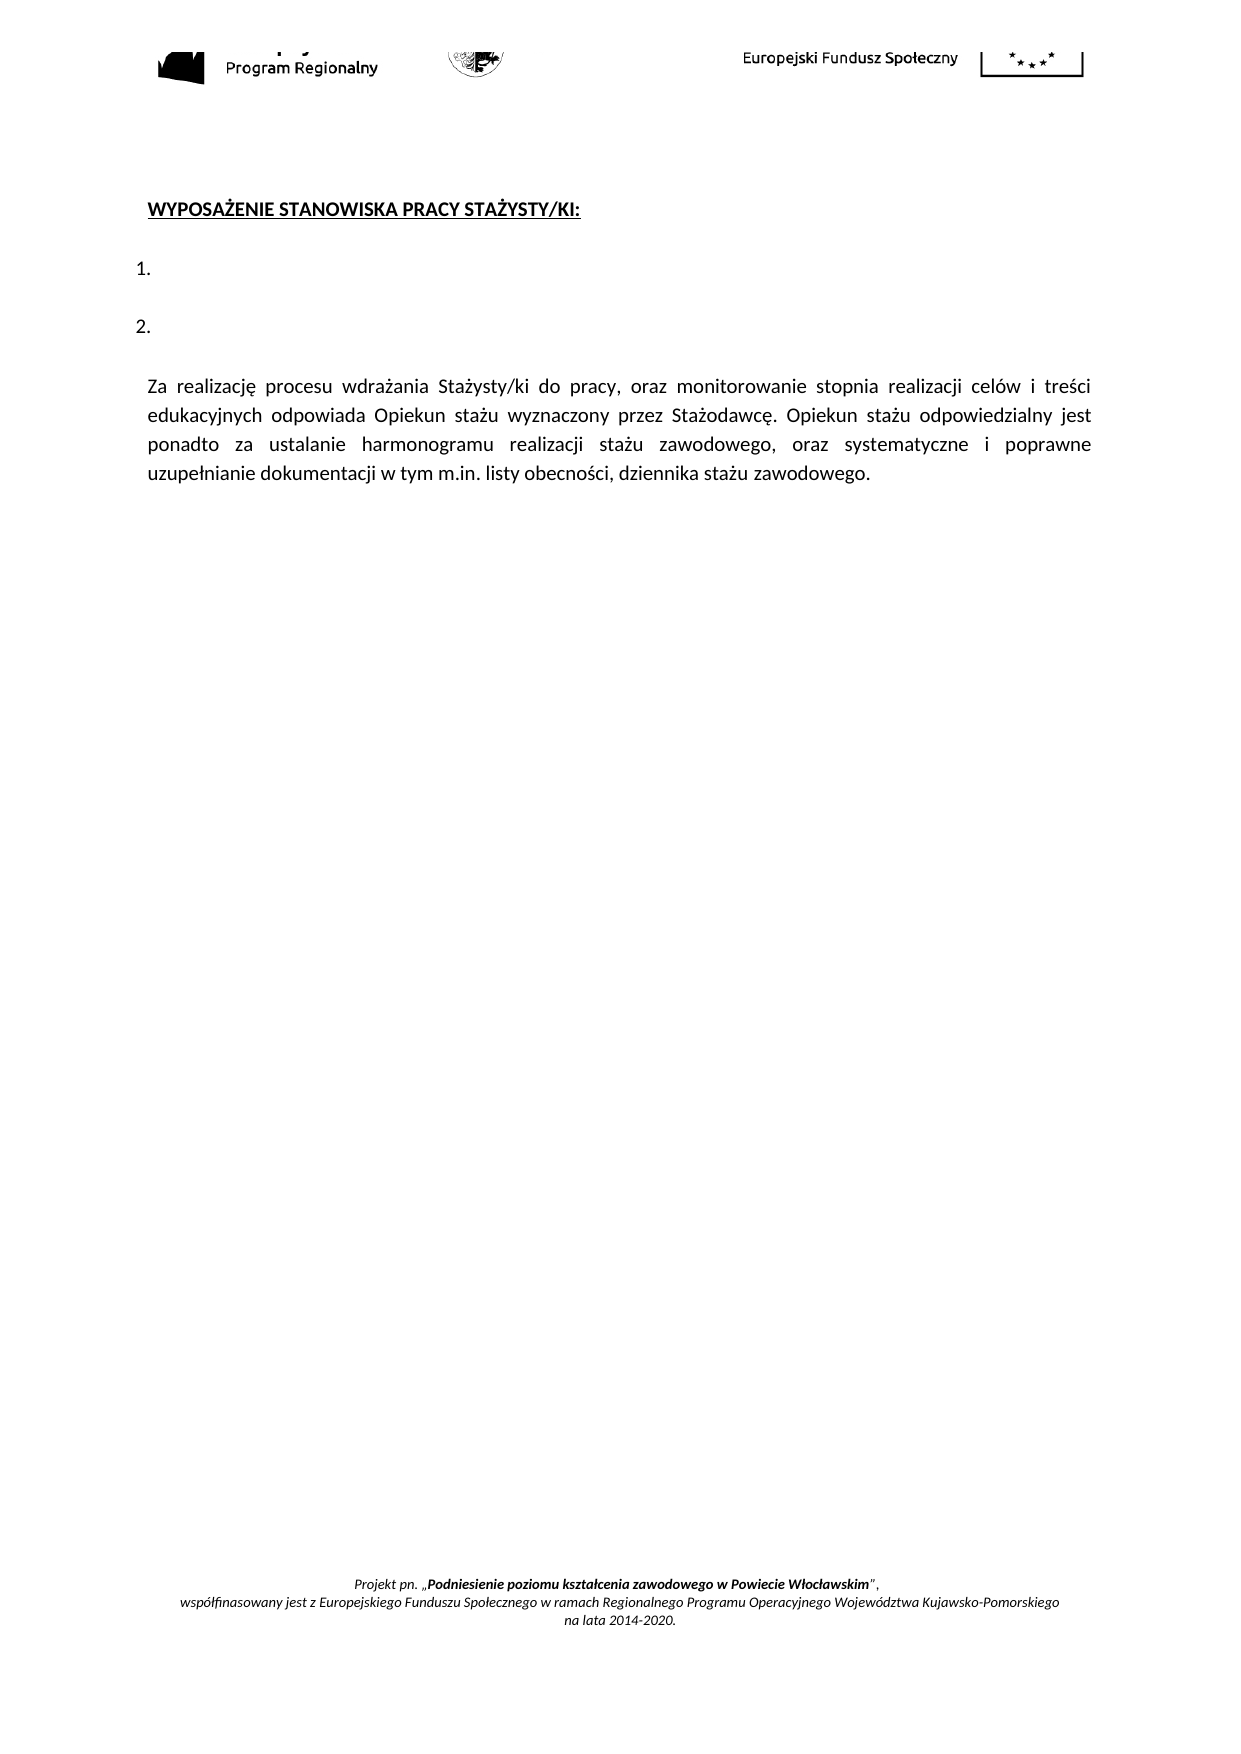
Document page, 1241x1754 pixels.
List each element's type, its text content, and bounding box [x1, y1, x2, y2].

text Za realizację procesu wdrażania Stażysty/ki do pracy, oraz monitorowanie stopnia realizacji celów i treści edukacyjnych odpowiada Opiekun stażu wyznaczony przez Stażodawcę. Opiekun stażu odpowiedzialny jest ponadto za ustalanie harmonogramu realizacji stażu zawodowego, oraz systematyczne i poprawne uzupełnianie dokumentacji w tym m.in. listy obecności, dziennika stażu zawodowego. [147, 373, 1093, 486]
text 2. [135, 313, 1105, 339]
text 1. [135, 255, 1105, 280]
subtitle WYPOSAŻENIE STANOWISKA PRACY STAŻYSTY/KI: [147, 196, 1105, 222]
picture [135, 52, 1106, 105]
